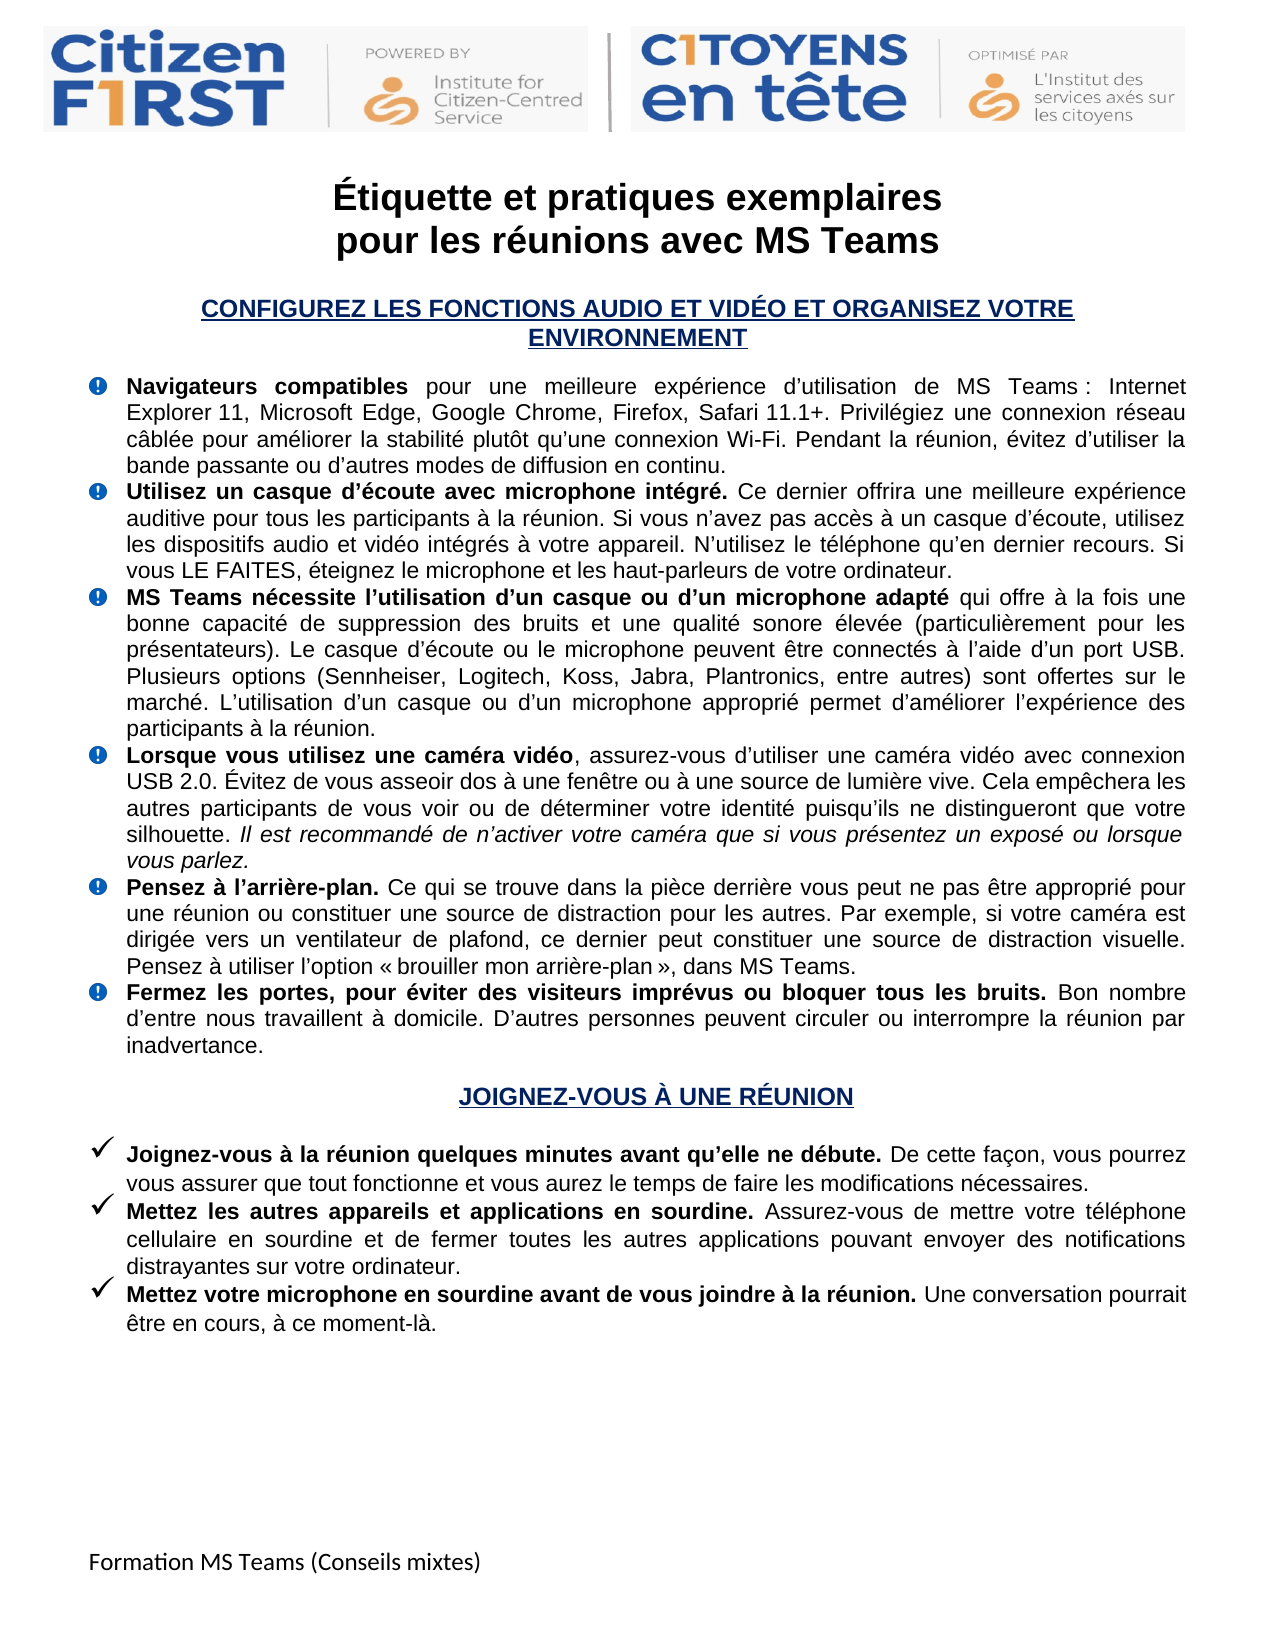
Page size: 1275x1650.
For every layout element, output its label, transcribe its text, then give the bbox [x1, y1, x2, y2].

picture [89, 377, 107, 395]
picture [89, 878, 107, 895]
list Utilisez un casque d’écoute avec microphone intégré. Ce dernier offrira une meilleure expérience auditive pour tous les participants à la réunion. Si vous n’avez pas accès à un casque d’écoute, utilisez les dispositifs audio et vidéo intégrés à votre appareil. N’utilisez le téléphone qu’en dernier recours. Si vous LE FAITES, éteignez le microphone et les haut-parleurs de votre ordinateur. [89, 478, 1186, 584]
list Fermez les portes, pour éviter des visiteurs imprévus ou bloquer tous les bruits. Bon nombre d’entre nous travaillent à domicile. D’autres personnes peuvent circuler ou interrompre la réunion par inadvertance. [89, 979, 1186, 1058]
list Joignez-vous à la réunion quelques minutes avant qu’elle ne débute. De cette façon, vous pourrez vous assurer que tout fonctionne et vous aurez le temps de faire les modifications nécessaires. [89, 1139, 1186, 1196]
list Mettez les autres appareils et applications en sourdine. Assurez-vous de mettre votre téléphone cellulaire en sourdine et de fermer toutes les autres applications pouvant envoyer des notifications distrayantes sur votre ordinateur. [89, 1196, 1186, 1279]
list Mettez votre microphone en sourdine avant de vous joindre à la réunion. Une conversation pourrait être en cours, à ce moment-là. [89, 1279, 1186, 1336]
list JOIGNEZ-VOUS À UNE RÉUNION [126, 1082, 1186, 1111]
text pour les réunions avec MS Teams [89, 218, 1186, 262]
list MS Teams nécessite l’utilisation d’un casque ou d’un microphone adapté qui offre à la fois une bonne capacité de suppression des bruits et une qualité sonore élevée (particulièrement pour les présentateurs). Le casque d’écoute ou le microphone peuvent être connectés à l’aide d’un port USB. Plusieurs options (Sennheiser, Logitech, Koss, Jabra, Plantronics, entre autres) sont offertes sur le marché. L’utilisation d’un casque ou d’un microphone approprié permet d’améliorer l’expérience des participants à la réunion. [89, 584, 1186, 742]
list Lorsque vous utilisez une caméra vidéo, assurez-vous d’utiliser une caméra vidéo avec connexion USB 2.0. Évitez de vous asseoir dos à une fenêtre ou à une source de lumière vive. Cela empêchera les autres participants de vous voir ou de déterminer votre identité puisqu’ils ne distingueront que votre silhouette. Il est recommandé de n’activer votre caméra que si vous présentez un exposé ou lorsque vous parlez. [89, 742, 1186, 873]
picture [89, 483, 107, 500]
picture [89, 983, 107, 1001]
text Étiquette et pratiques exemplaires [89, 175, 1186, 218]
picture [43, 26, 588, 132]
picture [89, 588, 107, 606]
text CONFIGUREZ LES FONCTIONS AUDIO ET VIDÉO ET ORGANISEZ VOTRE ENVIRONNEMENT [89, 294, 1186, 352]
picture [630, 26, 1186, 132]
picture [89, 746, 107, 764]
list Navigateurs compatibles pour une meilleure expérience d’utilisation de MS Teams : Internet Explorer 11, Microsoft Edge, Google Chrome, Firefox, Safari 11.1+. Privilégiez une connexion réseau câblée pour améliorer la stabilité plutôt qu’une connexion Wi-Fi. Pendant la réunion, évitez d’utiliser la bande passante ou d’autres modes de diffusion en continu. [89, 373, 1186, 478]
list Pensez à l’arrière-plan. Ce qui se trouve dans la pièce derrière vous peut ne pas être approprié pour une réunion ou constituer une source de distraction pour les autres. Par exemple, si votre caméra est dirigée vers un ventilateur de plafond, ce dernier peut constituer une source de distraction visuelle. Pensez à utiliser l’option « brouiller mon arrière-plan », dans MS Teams. [89, 873, 1186, 979]
